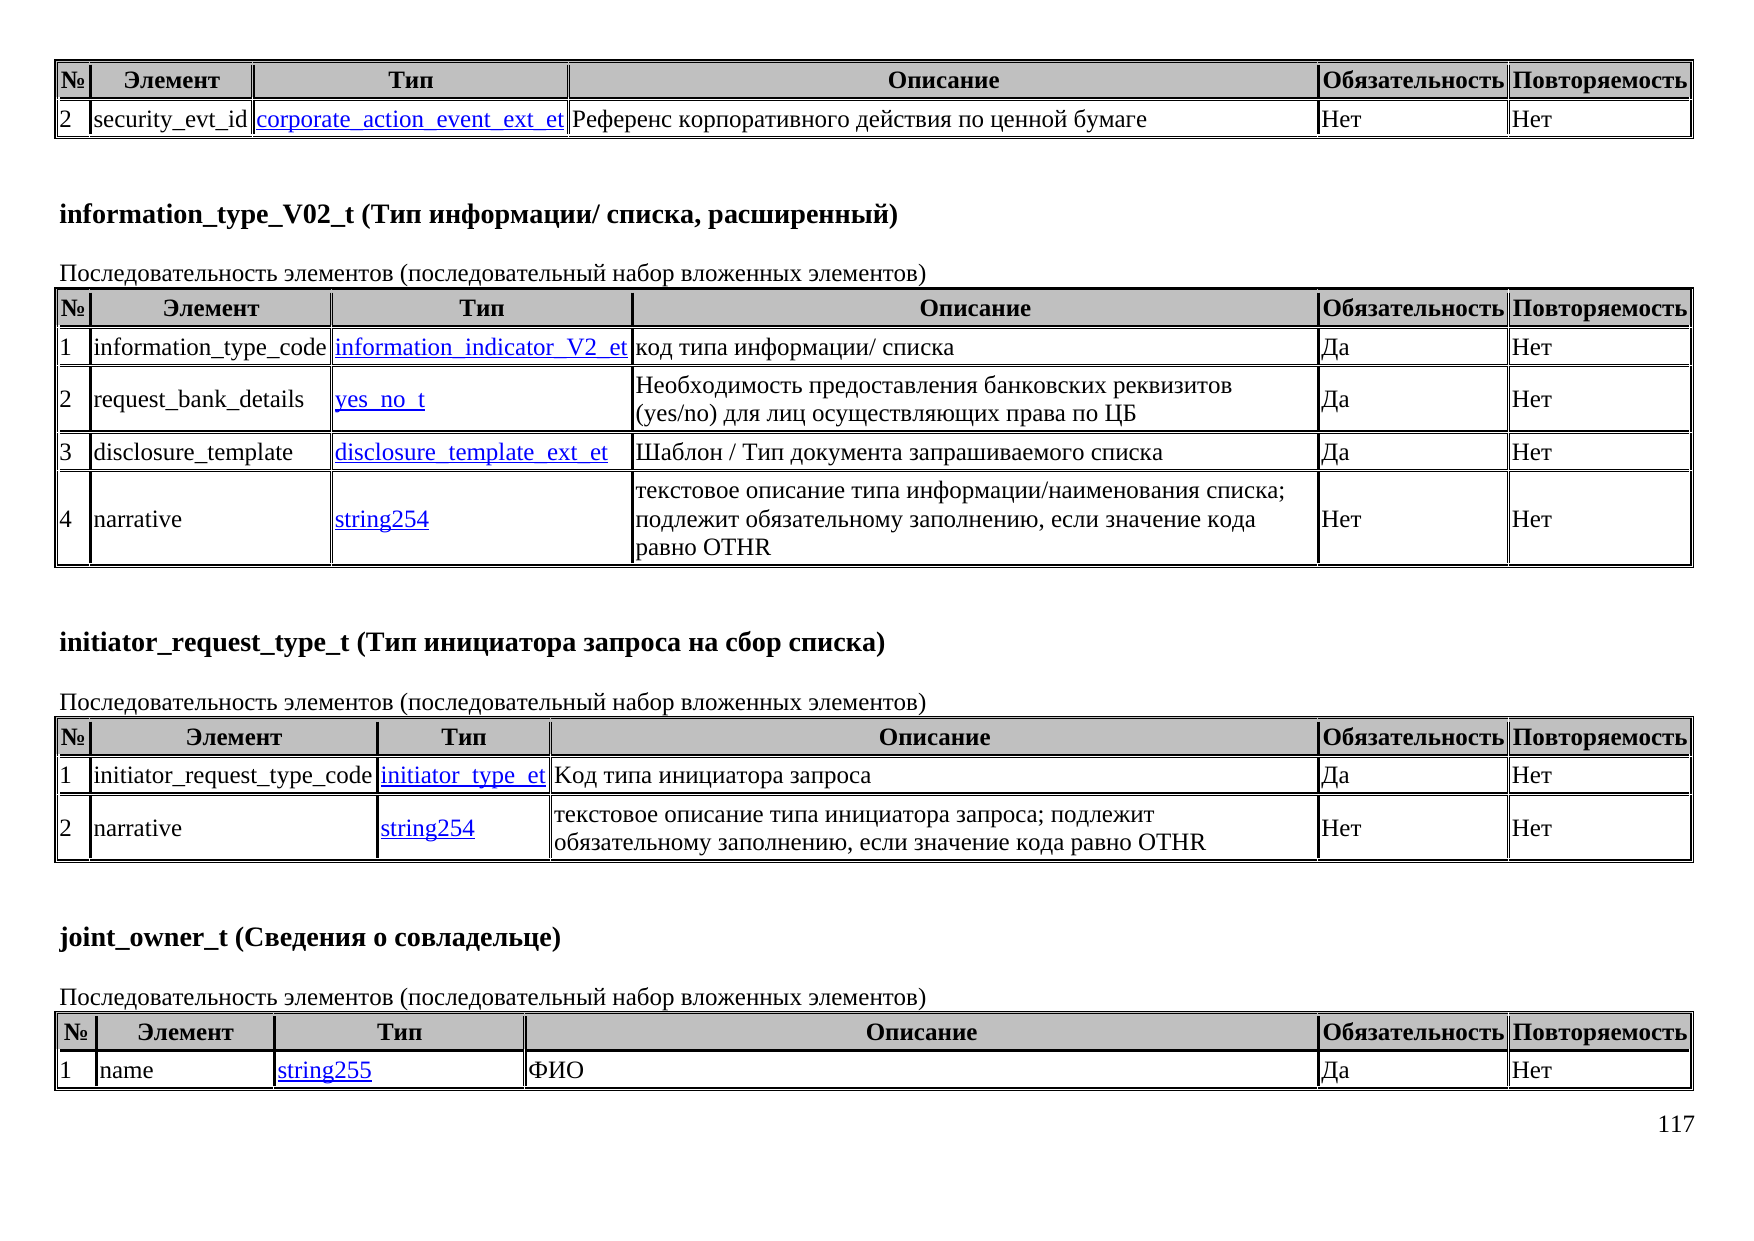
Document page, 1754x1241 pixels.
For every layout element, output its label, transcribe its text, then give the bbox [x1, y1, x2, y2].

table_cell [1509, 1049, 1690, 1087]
text Последовательность элементов (последовательный набор вложенных элементов) [59, 687, 1695, 716]
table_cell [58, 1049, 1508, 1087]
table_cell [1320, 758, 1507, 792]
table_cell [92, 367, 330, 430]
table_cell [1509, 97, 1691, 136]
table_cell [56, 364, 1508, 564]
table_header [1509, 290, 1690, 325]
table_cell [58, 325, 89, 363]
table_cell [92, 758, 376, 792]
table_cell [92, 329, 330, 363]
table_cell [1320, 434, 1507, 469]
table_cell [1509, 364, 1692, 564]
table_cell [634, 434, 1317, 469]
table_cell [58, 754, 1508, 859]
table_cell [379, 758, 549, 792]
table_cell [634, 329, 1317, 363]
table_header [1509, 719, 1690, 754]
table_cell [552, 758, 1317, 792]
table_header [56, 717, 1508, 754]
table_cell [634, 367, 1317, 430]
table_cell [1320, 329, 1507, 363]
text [59, 258, 1695, 287]
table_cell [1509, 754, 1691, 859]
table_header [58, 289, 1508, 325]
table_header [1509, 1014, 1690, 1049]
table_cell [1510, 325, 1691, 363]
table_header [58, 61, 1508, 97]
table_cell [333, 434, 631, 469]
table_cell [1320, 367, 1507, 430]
subtitle initiator_request_type_t (Тип инициатора запроса на сбор списка) [59, 626, 1695, 658]
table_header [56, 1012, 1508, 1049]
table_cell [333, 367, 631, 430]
text Последовательность элементов (последовательный набор вложенных элементов) [59, 982, 1695, 1011]
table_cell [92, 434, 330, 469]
subtitle joint_owner_t (Сведения о совладельце) [59, 920, 1695, 953]
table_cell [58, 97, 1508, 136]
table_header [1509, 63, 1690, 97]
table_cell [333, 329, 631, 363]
subtitle information_type_V02_t (Тип информации/ списка, расширенный) [59, 197, 1695, 229]
